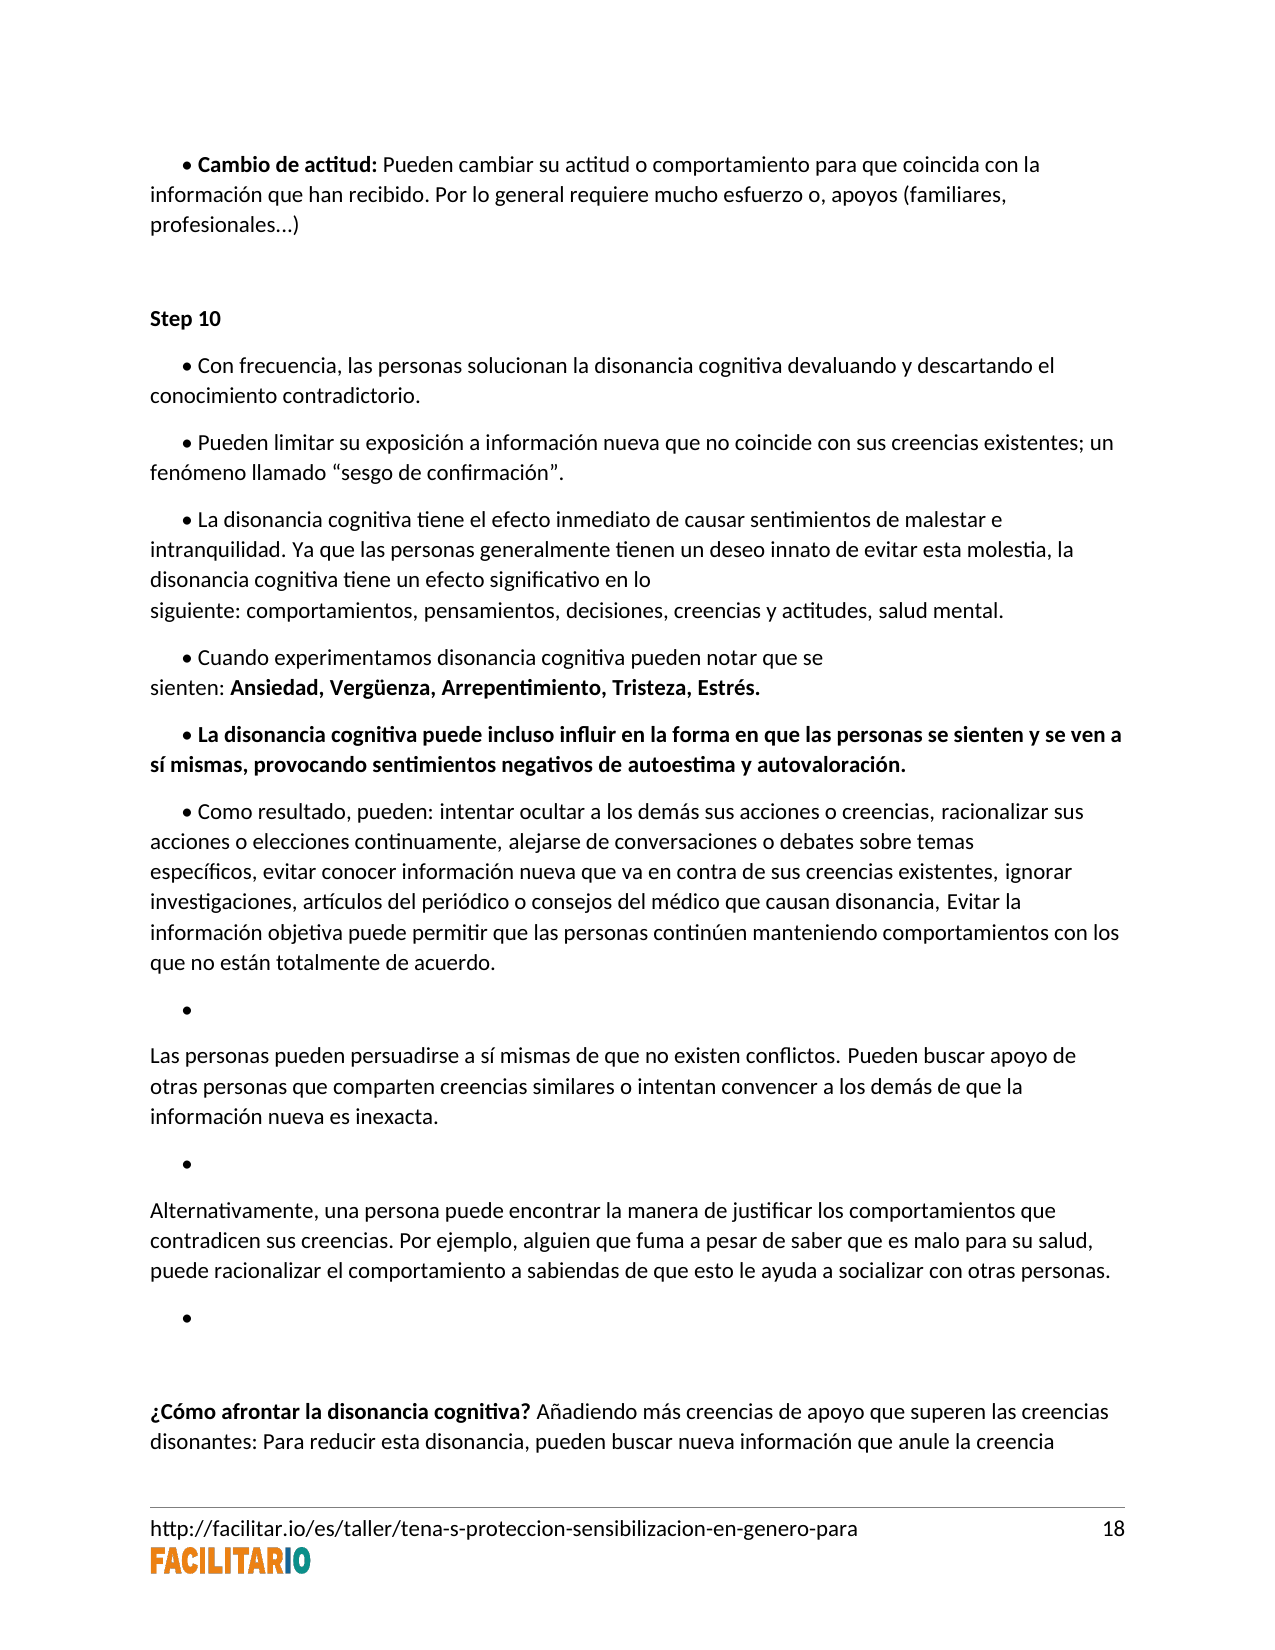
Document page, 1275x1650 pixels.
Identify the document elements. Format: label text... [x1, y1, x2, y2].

text • Cuando experimentamos disonancia cognitiva pueden notar que se sienten: Ansiedad, Vergüenza, Arrepentimiento, Tristeza, Estrés. [150, 643, 1125, 701]
text Step 10 [150, 304, 1125, 332]
text • Como resultado, pueden: intentar ocultar a los demás sus acciones o creencias, racionalizar sus acciones o elecciones continuamente, alejarse de conversaciones o debates sobre temas específicos, evitar conocer información nueva que va en contra de sus creencias existentes, ignorar investigaciones, artículos del periódico o consejos del médico que causan disonancia, Evitar la información objetiva puede permitir que las personas continúen manteniendo comportamientos con los que no están totalmente de acuerdo. [150, 797, 1125, 976]
text • Con frecuencia, las personas solucionan la disonancia cognitiva devaluando y descartando el conocimiento contradictorio. [150, 351, 1125, 409]
text • [150, 995, 1125, 1023]
text • La disonancia cognitiva tiene el efecto inmediato de causar sentimientos de malestar e intranquilidad. Ya que las personas generalmente tienen un deseo innato de evitar esta molestia, la disonancia cognitiva tiene un efecto significativo en lo siguiente: comportamientos, pensamientos, decisiones, creencias y actitudes, salud mental. [150, 505, 1125, 624]
text • La disonancia cognitiva puede incluso influir en la forma en que las personas se sienten y se ven a sí mismas, provocando sentimientos negativos de autoestima y autovaloración. [150, 720, 1125, 778]
text • [150, 1149, 1125, 1177]
picture [145, 1544, 315, 1576]
text • Pueden limitar su exposición a información nueva que no coincide con sus creencias existentes; un fenómeno llamado “sesgo de confirmación”. [150, 428, 1125, 486]
text Alternativamente, una persona puede encontrar la manera de justificar los comportamientos que contradicen sus creencias. Por ejemplo, alguien que fuma a pesar de saber que es malo para su salud, puede racionalizar el comportamiento a sabiendas de que esto le ayuda a socializar con otras personas. [150, 1196, 1125, 1284]
text • Cambio de actitud: Pueden cambiar su actitud o comportamiento para que coincida con la información que han recibido. Por lo general requiere mucho esfuerzo o, apoyos (familiares, profesionales...) [150, 150, 1125, 238]
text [150, 1397, 1125, 1455]
text Las personas pueden persuadirse a sí mismas de que no existen conflictos. Pueden buscar apoyo de otras personas que comparten creencias similares o intentan convencer a los demás de que la información nueva es inexacta. [150, 1042, 1125, 1130]
text • [150, 1303, 1125, 1331]
